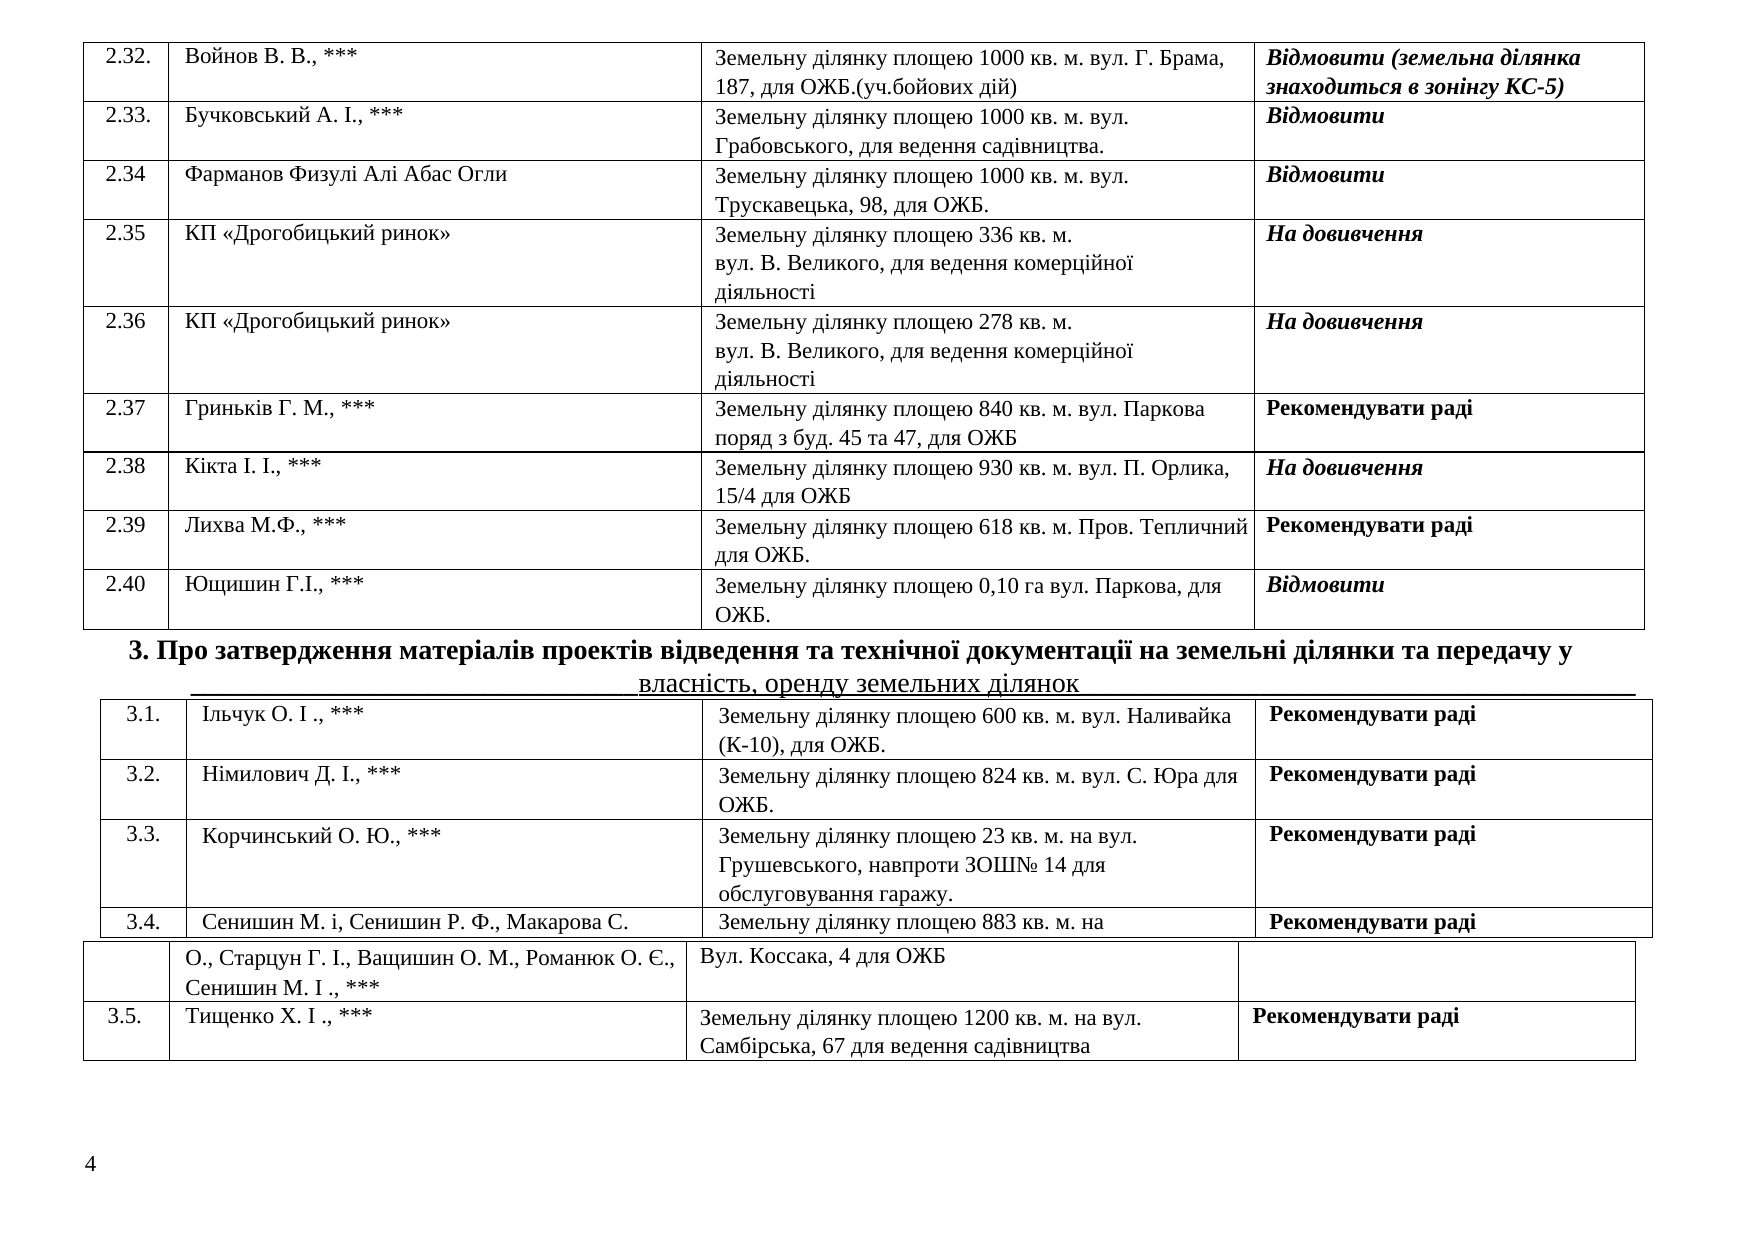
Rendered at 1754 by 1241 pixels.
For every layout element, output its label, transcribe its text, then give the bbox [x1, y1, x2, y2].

table_cell На довивчення [1255, 453, 1644, 510]
table_cell 2.38 [84, 453, 168, 510]
table_cell 3.3. [101, 820, 186, 907]
table_header О., Старцун Г. І., Ващишин О. М., Романюк О. Є., Сенишин М. І ., *** [170, 942, 686, 1001]
table_cell Рекомендувати раді [1239, 1002, 1635, 1060]
table_cell Земельну ділянку площею 23 кв. м. на вул. Грушевського, навпроти ЗОШ№ 14 для обслуговування гаражу. [703, 820, 1255, 907]
table_cell 2.36 [84, 307, 168, 393]
table_cell 2.37 [84, 394, 168, 451]
table_cell Рекомендувати раді [1255, 394, 1644, 451]
table_cell Сенишин М. і, Сенишин Р. Ф., Макарова С. [187, 908, 702, 937]
table_cell Німилович Д. І., *** [187, 760, 702, 819]
table_cell КП «Дрогобицький ринок» [169, 307, 701, 393]
table_cell Земельну ділянку площею 840 кв. м. вул. Паркова поряд з буд. 45 та 47, для ОЖБ [702, 394, 1254, 451]
table_cell Бучковський А. І., *** [169, 102, 701, 159]
table_cell Рекомендувати раді [1256, 820, 1652, 907]
table_cell На довивчення [1255, 220, 1644, 306]
table_cell Тищенко Х. І ., *** [170, 1002, 686, 1060]
table_cell 3.2. [101, 760, 186, 819]
table_cell Земельну ділянку площею 1000 кв. м. вул. Грабовського, для ведення садівництва. [702, 102, 1254, 159]
table_cell Відмовити [1255, 570, 1644, 628]
table_cell Земельну ділянку площею 0,10 га вул. Паркова, для ОЖБ. [702, 570, 1254, 628]
table_cell 3.4. [101, 908, 186, 937]
table_cell На довивчення [1255, 307, 1644, 393]
table_cell Земельну ділянку площею 824 кв. м. вул. С. Юра для ОЖБ. [703, 760, 1255, 819]
table_header Рекомендувати раді [1256, 700, 1652, 759]
table_header [1239, 942, 1635, 1001]
table_cell Земельну ділянку площею 930 кв. м. вул. П. Орлика, 15/4 для ОЖБ [702, 453, 1254, 510]
table_cell Ющишин Г.І., *** [169, 570, 701, 628]
table_cell Відмовити [1255, 161, 1644, 218]
table_cell Рекомендувати раді [1255, 511, 1644, 569]
table_cell 2.34 [84, 161, 168, 218]
table_cell Відмовити [1255, 102, 1644, 159]
table_header 3.1. [101, 700, 186, 759]
table_cell Лихва М.Ф., *** [169, 511, 701, 569]
table_cell Кікта І. І., *** [169, 453, 701, 510]
table_cell 3.5. [84, 1002, 169, 1060]
table_cell КП «Дрогобицький ринок» [169, 220, 701, 306]
table_cell 2.40 [84, 570, 168, 628]
table_header Земельну ділянку площею 600 кв. м. вул. Наливайка (К-10), для ОЖБ. [703, 700, 1255, 759]
table_header Ільчук О. І ., *** [187, 700, 702, 759]
table_cell Земельну ділянку площею 883 кв. м. на [703, 908, 1255, 937]
table_cell Земельну ділянку площею 278 кв. м. вул. В. Великого, для ведення комерційної діяльності [702, 307, 1254, 393]
table_cell Земельну ділянку площею 1000 кв. м. вул. Трускавецька, 98, для ОЖБ. [702, 161, 1254, 218]
table_cell 2.35 [84, 220, 168, 306]
table_cell Гриньків Г. М., *** [169, 394, 701, 451]
table_cell Рекомендувати раді [1256, 908, 1652, 937]
table_header Вул. Коссака, 4 для ОЖБ [687, 942, 1238, 1001]
table_header [84, 942, 169, 1001]
table_cell Земельну ділянку площею 336 кв. м. вул. В. Великого, для ведення комерційної діяльності [702, 220, 1254, 306]
table_cell Земельну ділянку площею 1000 кв. м. вул. Г. Брама, 187, для ОЖБ.(уч.бойових дій) [702, 43, 1254, 101]
table_cell 2.33. [84, 102, 168, 159]
table_cell 2.32. [84, 43, 168, 101]
table_cell Земельну ділянку площею 618 кв. м. Пров. Тепличний для ОЖБ. [702, 511, 1254, 569]
table_cell 2.39 [84, 511, 168, 569]
table_cell Рекомендувати раді [1256, 760, 1652, 819]
table_cell Земельну ділянку площею 1200 кв. м. на вул. Самбірська, 67 для ведення садівництва [687, 1002, 1238, 1060]
text 3. Про затвердження матеріалів проектів відведення та технічної документації на земельні ділянки та передачу у власність, оренду земельних ділянок [128, 632, 1641, 699]
table_cell Фарманов Физулі Алі Абас Огли [169, 161, 701, 218]
table_cell Корчинський О. Ю., *** [187, 820, 702, 907]
table_cell Войнов В. В., *** [169, 43, 701, 101]
table_cell Відмовити (земельна ділянка знаходиться в зонінгу КС-5) [1255, 43, 1644, 101]
